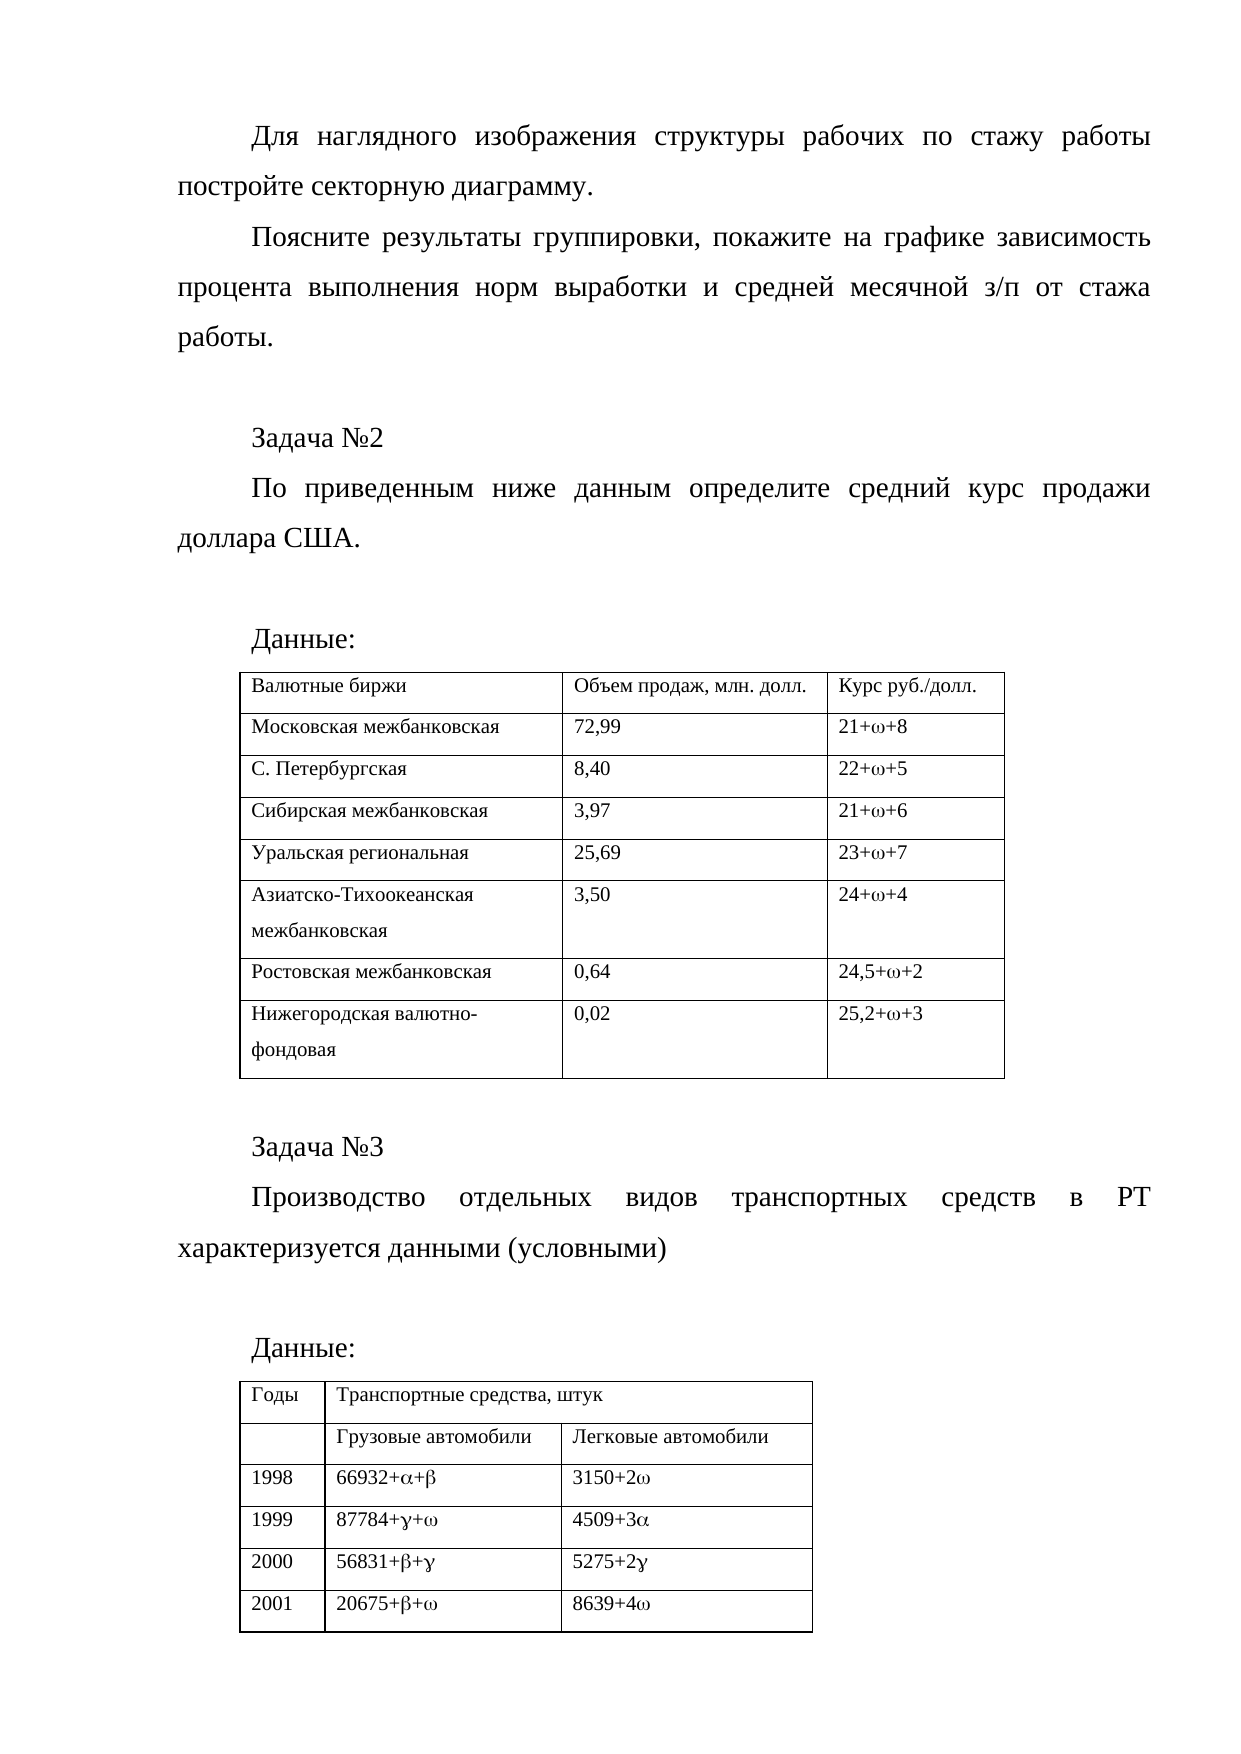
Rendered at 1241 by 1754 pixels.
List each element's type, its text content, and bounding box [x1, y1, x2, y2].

text Для наглядного изображения структуры рабочих по стажу работы постройте секторную диаграмму. [177, 118, 1152, 202]
text Поясните результаты группировки, покажите на графике зависимость процента выполнения норм выработки и средней месячной з/п от стажа работы. [177, 219, 1152, 353]
table_cell 3,50 [563, 881, 827, 958]
text Задача №2 [177, 420, 1152, 453]
table_cell 3,97 [563, 798, 827, 839]
table_cell [241, 1424, 324, 1464]
table_cell 0,64 [563, 959, 827, 1000]
table_cell 66932++ [326, 1465, 561, 1506]
table_cell 24,5++2 [828, 959, 1004, 1000]
table_cell 8639+4 [562, 1591, 812, 1631]
table_cell 21++8 [828, 714, 1004, 755]
table_cell Грузовые автомобили [326, 1424, 561, 1464]
text Задача №3 [177, 1129, 1152, 1163]
text Данные: [177, 621, 1152, 655]
table_cell 25,2++3 [828, 1001, 1004, 1078]
table_cell 21++6 [828, 798, 1004, 839]
table_cell 4509+3 [562, 1507, 812, 1548]
table_header Валютные биржи [241, 673, 562, 713]
table_cell 56831++ [326, 1549, 561, 1589]
table_header Годы [241, 1382, 324, 1422]
table_cell 1998 [241, 1465, 324, 1506]
table_cell Уральская региональная [241, 840, 562, 880]
table_cell 23++7 [828, 840, 1004, 880]
table_cell 8,40 [563, 756, 827, 797]
table_header Объем продаж, млн. долл. [563, 673, 827, 713]
text Данные: [177, 1330, 1152, 1364]
table_header Транспортные средства, штук [326, 1382, 812, 1422]
table_cell 2001 [241, 1591, 324, 1631]
table_cell 22++5 [828, 756, 1004, 797]
table_cell 0,02 [563, 1001, 827, 1078]
table_cell 20675++ [326, 1591, 561, 1631]
table_cell 24++4 [828, 881, 1004, 958]
table_cell 87784++ [326, 1507, 561, 1548]
table_cell 25,69 [563, 840, 827, 880]
text Производство отдельных видов транспортных средств в РТ характеризуется данными (условными) [177, 1179, 1152, 1263]
table_cell Нижегородская валютно-фондовая [241, 1001, 562, 1078]
table_cell 3150+2 [562, 1465, 812, 1506]
table_cell Азиатско-Тихоокеанская межбанковская [241, 881, 562, 958]
table_cell 2000 [241, 1549, 324, 1589]
table_cell Сибирская межбанковская [241, 798, 562, 839]
table_cell С. Петербургская [241, 756, 562, 797]
table_cell 72,99 [563, 714, 827, 755]
table_cell 1999 [241, 1507, 324, 1548]
table_header Курс руб./долл. [828, 673, 1004, 713]
table_cell Московская межбанковская [241, 714, 562, 755]
table_cell 5275+2 [562, 1549, 812, 1589]
table_cell Ростовская межбанковская [241, 959, 562, 1000]
text По приведенным ниже данным определите средний курс продажи доллара США. [177, 470, 1152, 554]
table_cell Легковые автомобили [562, 1424, 812, 1464]
